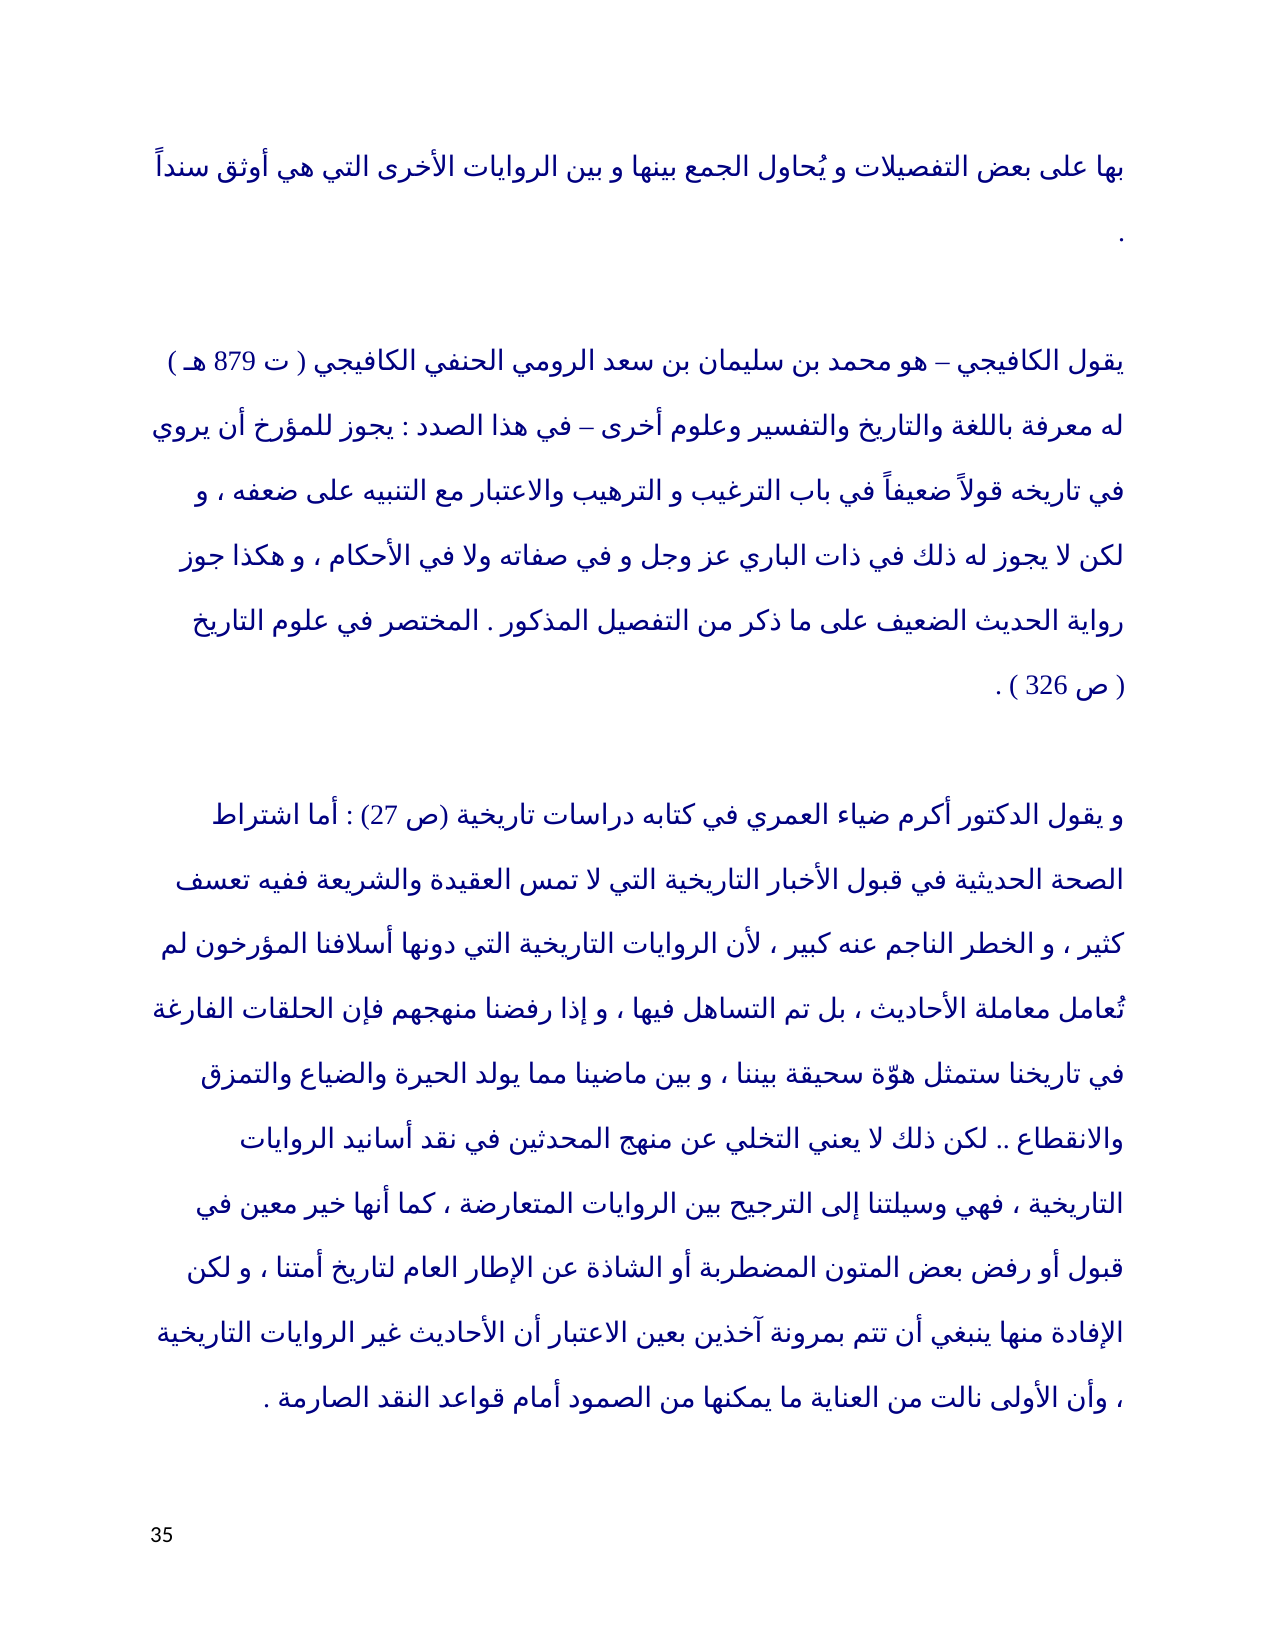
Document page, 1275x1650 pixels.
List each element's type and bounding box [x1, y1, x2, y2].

text [150, 150, 1125, 1478]
